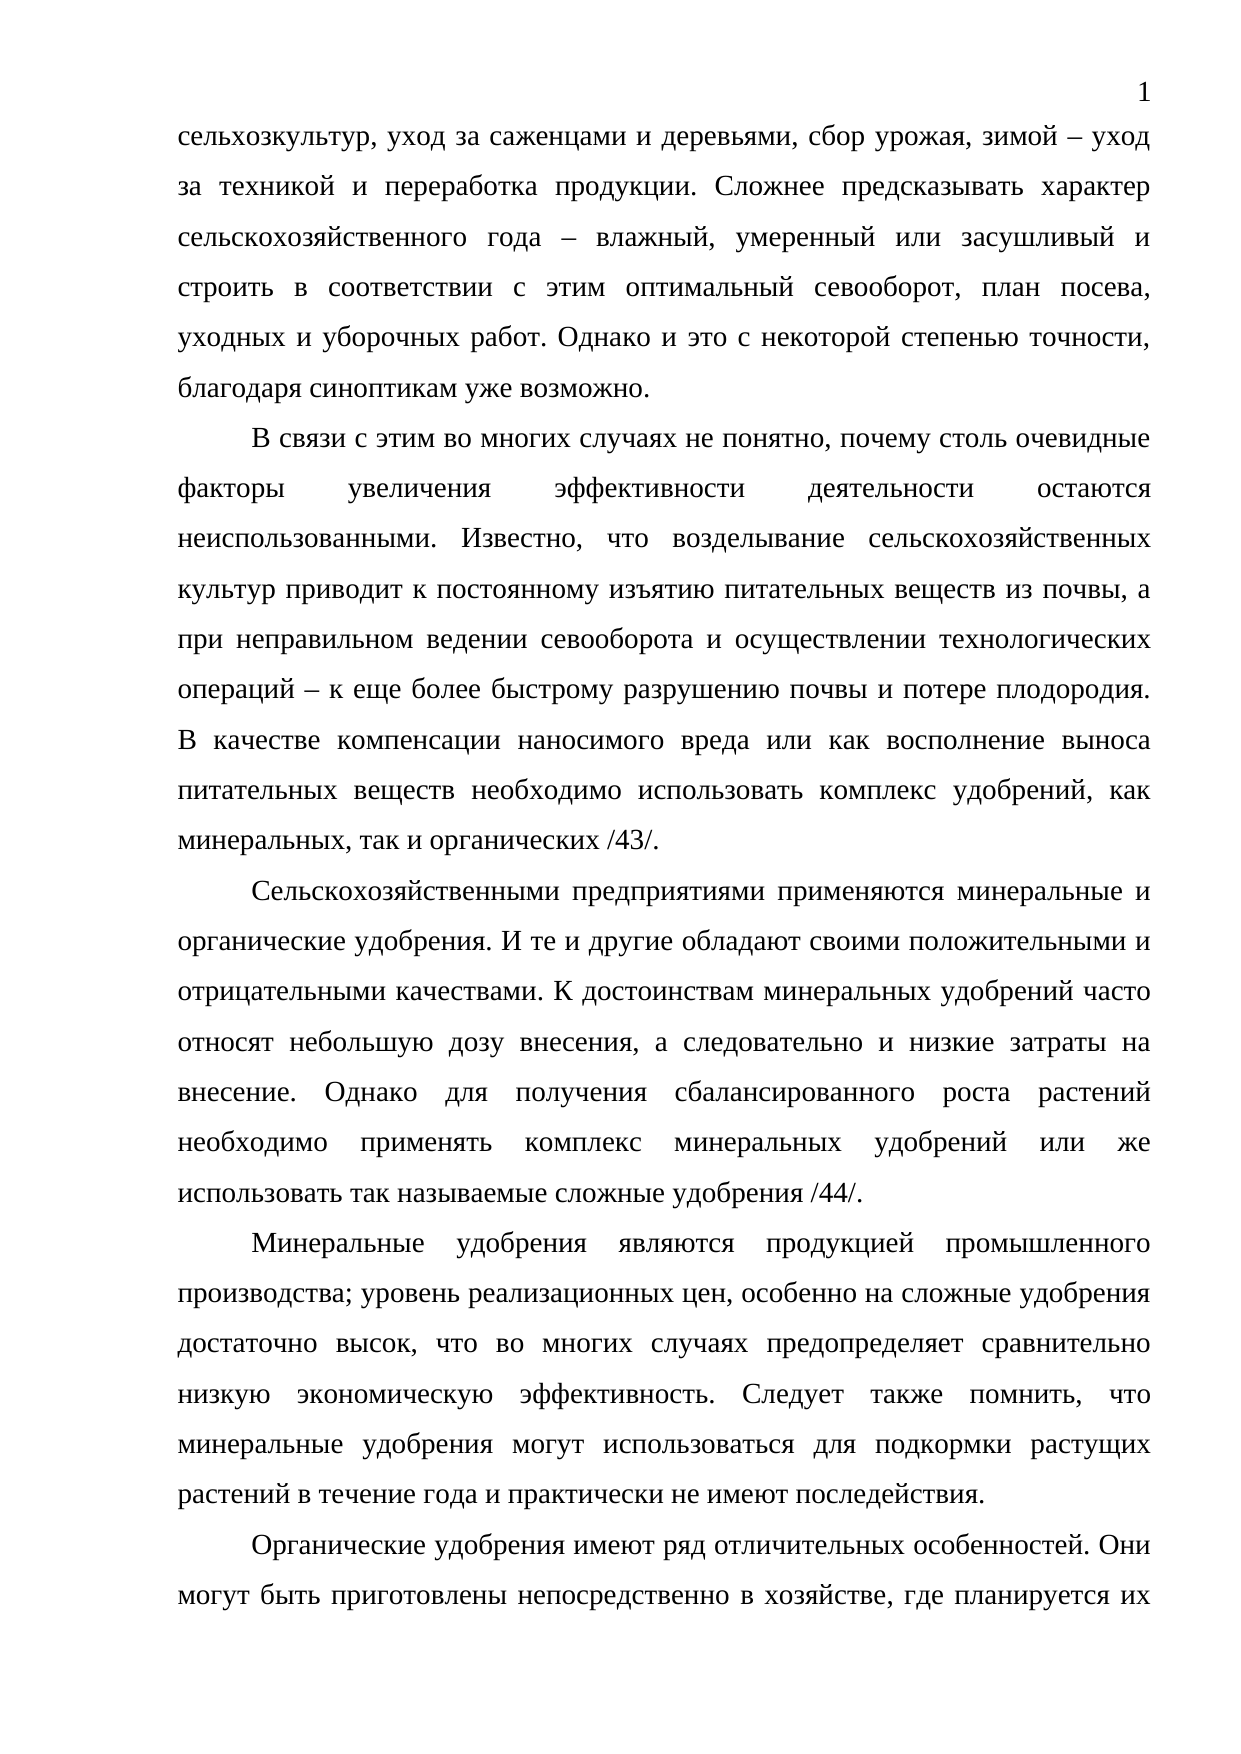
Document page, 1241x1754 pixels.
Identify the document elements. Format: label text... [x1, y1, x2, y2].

text Минеральные удобрения являются продукцией промышленного производства; уровень реализационных цен, особенно на сложные удобрения достаточно высок, что во многих случаях предопределяет сравнительно низкую экономическую эффективность. Следует также помнить, что минеральные удобрения могут использоваться для подкормки растущих растений в течение года и практически не имеют последействия. [177, 1225, 1152, 1510]
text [177, 118, 1152, 403]
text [177, 1527, 1152, 1611]
text Сельскохозяйственными предприятиями применяются минеральные и органические удобрения. И те и другие обладают своими положительными и отрицательными качествами. К достоинствам минеральных удобрений часто относят небольшую дозу внесения, а следовательно и низкие затраты на внесение. Однако для получения сбалансированного роста растений необходимо применять комплекс минеральных удобрений или же использовать так называемые сложные удобрения /44/. [177, 873, 1152, 1208]
text В связи с этим во многих случаях не понятно, почему столь очевидные факторы увеличения эффективности деятельности остаются неиспользованными. Известно, что возделывание сельскохозяйственных культур приводит к постоянному изъятию питательных веществ из почвы, а при неправильном ведении севооборота и осуществлении технологических операций – к еще более быстрому разрушению почвы и потере плодородия. В качестве компенсации наносимого вреда или как восполнение выноса питательных веществ необходимо использовать комплекс удобрений, как минеральных, так и органических /43/. [177, 420, 1152, 856]
